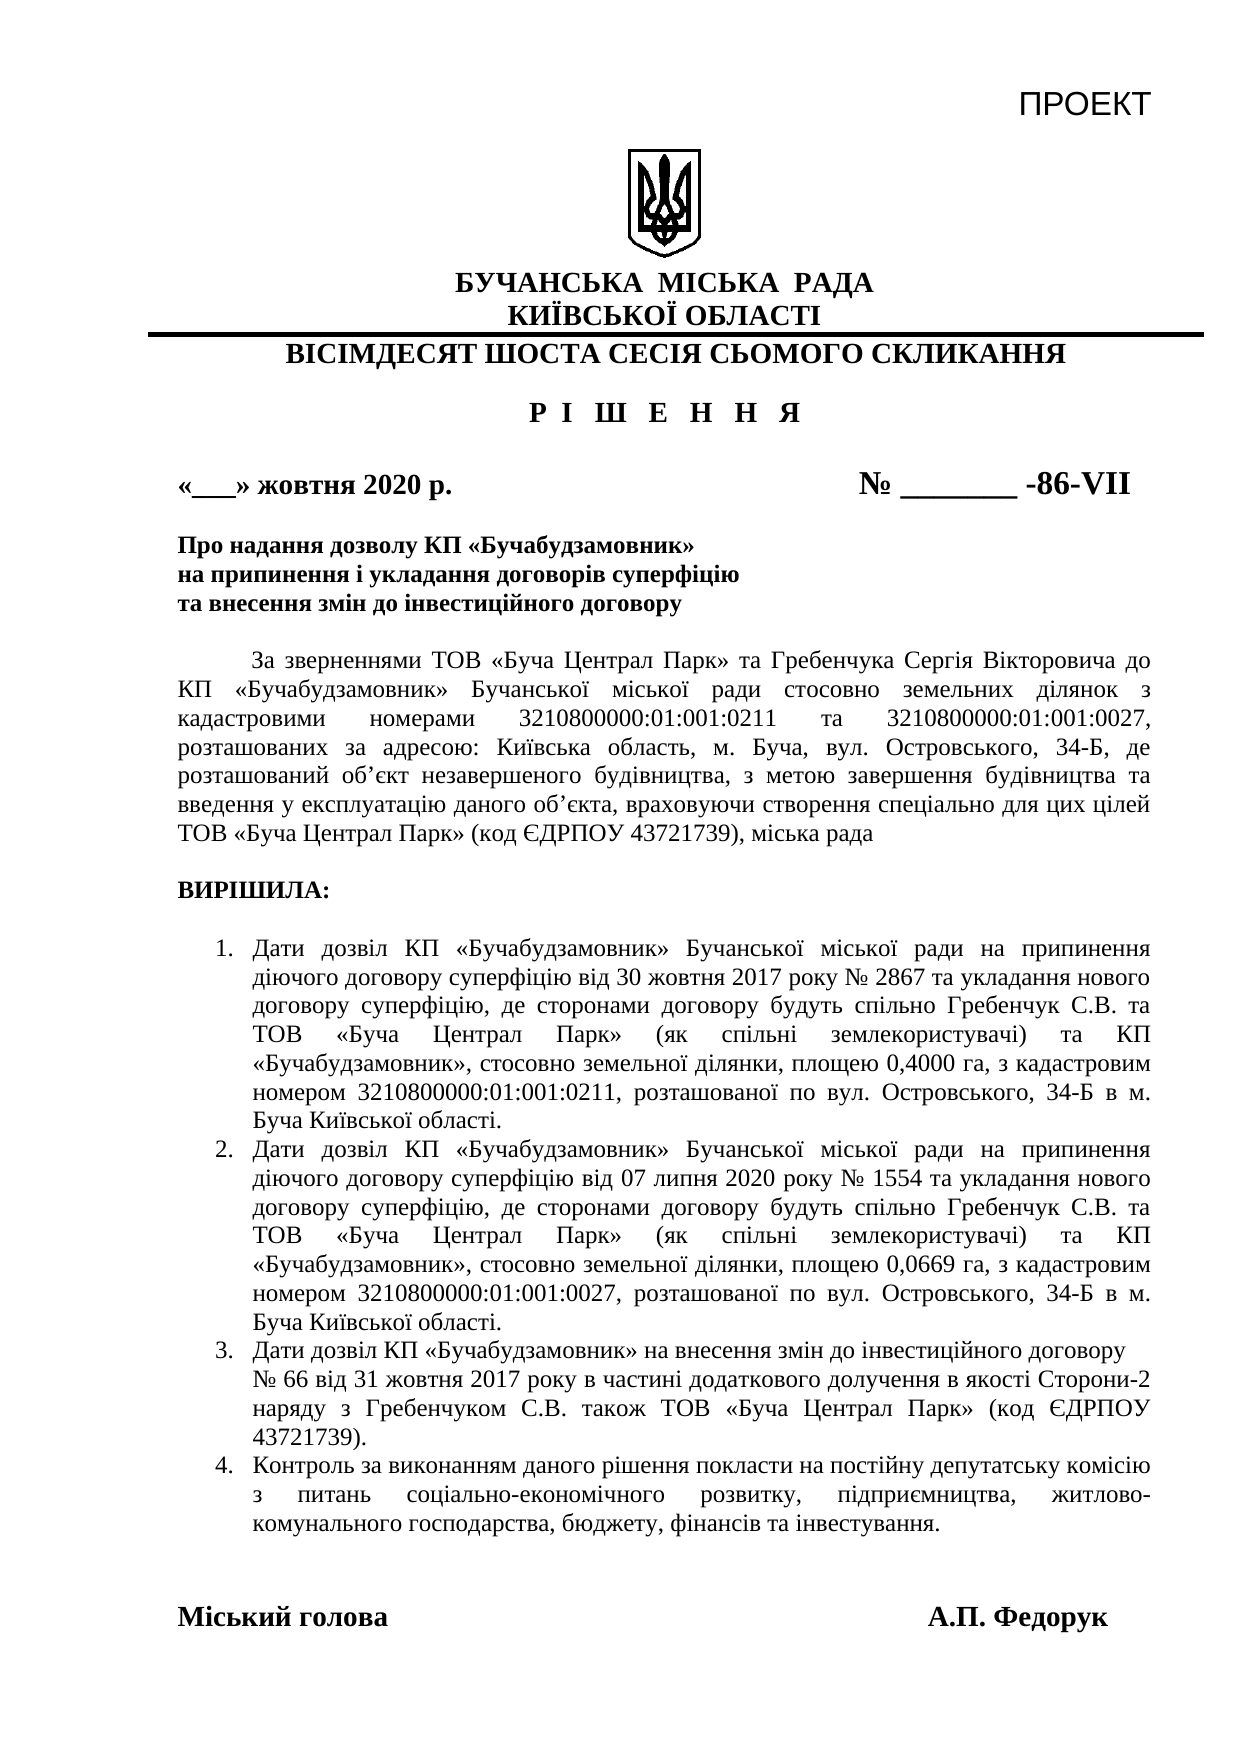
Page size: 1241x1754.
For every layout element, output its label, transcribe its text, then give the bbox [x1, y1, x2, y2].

text ВИРІШИЛА: [177, 876, 1152, 904]
list № 66 від 31 жовтня 2017 року в частині додаткового долучення в якості Сторони-2 наряду з Гребенчуком С.В. також ТОВ «Буча Централ Парк» (код ЄДРПОУ 43721739). [252, 1364, 1152, 1451]
text та внесення змін до інвестиційного договору [177, 588, 1152, 617]
subtitle Р І Ш Е Н Н Я [177, 395, 1152, 428]
text Міський голова А.П. Федорук [177, 1599, 1152, 1633]
text «___» жовтня 2020 р. № _______ -86-VII [177, 463, 1152, 502]
list Контроль за виконанням даного рішення покласти на постійну депутатську комісію з питань соціально-економічного розвитку, підприємництва, житлово-комунального господарства, бюджету, фінансів та інвестування. [215, 1451, 1152, 1537]
text За зверненнями ТОВ «Буча Централ Парк» та Гребенчука Сергія Вікторовича до КП «Бучабудзамовник» Бучанської міської ради стосовно земельних ділянок з кадастровими номерами 3210800000:01:001:0211 та 3210800000:01:001:0027, розташованих за адресою: Київська область, м. Буча, вул. Островського, 34-Б, де розташований об’єкт незавершеного будівництва, з метою завершення будівництва та введення у експлуатацію даного об’єкта, враховуючи створення спеціально для цих цілей ТОВ «Буча Централ Парк» (код ЄДРПОУ 43721739), міська рада [177, 646, 1152, 847]
list Дати дозвіл КП «Бучабудзамовник» на внесення змін до інвестиційного договору [215, 1336, 1152, 1364]
picture [626, 147, 703, 259]
table_header ВІСІМДЕСЯТ ШОСТА СЕСІЯ СЬОМОГО СКЛИКАННЯ [148, 337, 1204, 370]
text Про надання дозволу КП «Бучабудзамовник» [177, 531, 1152, 559]
text КИЇВСЬКОЇ ОБЛАСТІ [177, 298, 1152, 332]
subtitle ПРОЕКТ [177, 84, 1152, 122]
text на припинення і укладання договорів суперфіцію [177, 559, 1152, 588]
text БУЧАНСЬКА МІСЬКА РАДА [177, 265, 1152, 298]
list Дати дозвіл КП «Бучабудзамовник» Бучанської міської ради на припинення діючого договору суперфіцію від 30 жовтня 2017 року № 2867 та укладання нового договору суперфіцію, де сторонами договору будуть спільно Гребенчук С.В. та ТОВ «Буча Централ Парк» (як спільні землекористувачі) та КП «Бучабудзамовник», стосовно земельної ділянки, площею 0,4000 га, з кадастровим номером 3210800000:01:001:0211, розташованої по вул. Островського, 34-Б в м. Буча Київської області. [215, 933, 1152, 1134]
list Дати дозвіл КП «Бучабудзамовник» Бучанської міської ради на припинення діючого договору суперфіцію від 07 липня 2020 року № 1554 та укладання нового договору суперфіцію, де сторонами договору будуть спільно Гребенчук С.В. та ТОВ «Буча Централ Парк» (як спільні землекористувачі) та КП «Бучабудзамовник», стосовно земельної ділянки, площею 0,0669 га, з кадастровим номером 3210800000:01:001:0027, розташованої по вул. Островського, 34-Б в м. Буча Київської області. [215, 1134, 1152, 1336]
